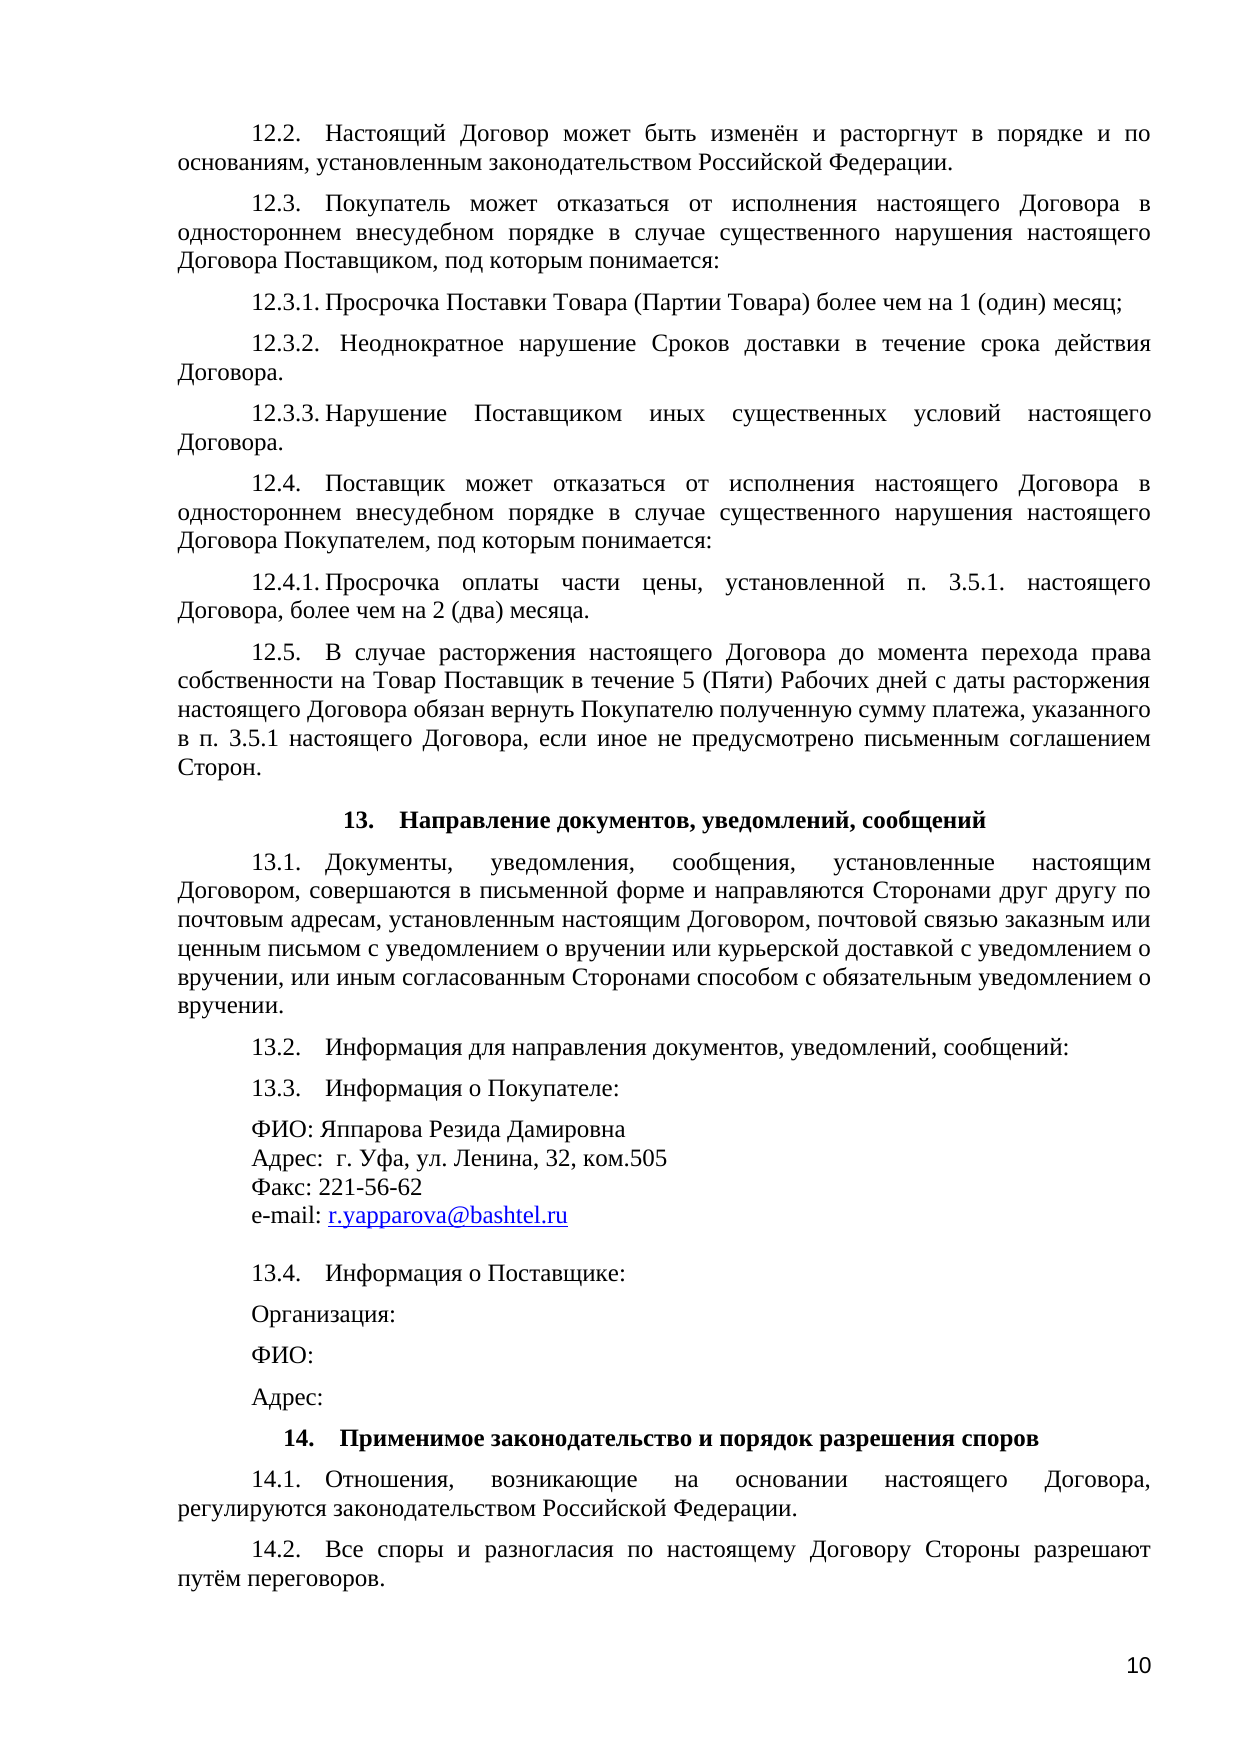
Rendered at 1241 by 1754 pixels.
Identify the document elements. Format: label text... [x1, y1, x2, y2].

text Организация: [177, 1299, 1152, 1328]
list Документы, уведомления, сообщения, установленные настоящим Договором, совершаются в письменной форме и направляются Сторонами друг другу по почтовым адресам, установленным настоящим Договором, почтовой связью заказным или ценным письмом с уведомлением о вручении или курьерской доставкой с уведомлением о вручении, или иным согласованным Сторонами способом с обязательным уведомлением о вручении. [177, 847, 1152, 1019]
text Адрес: г. Уфа, ул. Ленина, 32, ком.505 [177, 1143, 1152, 1172]
list Поставщик может отказаться от исполнения настоящего Договора в одностороннем внесудебном порядке в случае существенного нарушения настоящего Договора Покупателем, под которым понимается: [177, 468, 1152, 554]
list Покупатель может отказаться от исполнения настоящего Договора в одностороннем внесудебном порядке в случае существенного нарушения настоящего Договора Поставщиком, под которым понимается: [177, 188, 1152, 274]
list Отношения, возникающие на основании настоящего Договора, регулируются законодательством Российской Федерации. [177, 1464, 1152, 1522]
list Информация о Поставщике: [177, 1258, 1152, 1287]
list Информация для направления документов, уведомлений, сообщений: [177, 1032, 1152, 1061]
text e-mail: r.yapparova@bashtel.ru [177, 1201, 1152, 1229]
list Направление документов, уведомлений, сообщений [177, 806, 1152, 834]
text Адрес: [177, 1382, 1152, 1411]
list Информация о Покупателе: [177, 1073, 1152, 1102]
list Неоднократное нарушение Сроков доставки в течение срока действия Договора. [177, 328, 1152, 386]
list Просрочка Поставки Товара (Партии Товара) более чем на 1 (один) месяц; [177, 287, 1152, 316]
list В случае расторжения настоящего Договора до момента перехода права собственности на Товар Поставщик в течение 5 (Пяти) Рабочих дней с даты расторжения настоящего Договора обязан вернуть Покупателю полученную сумму платежа, указанного в п. 3.5.1 настоящего Договора, если иное не предусмотрено письменным соглашением Сторон. [177, 637, 1152, 781]
text Факс: 221-56-62 [177, 1172, 1152, 1201]
list Нарушение Поставщиком иных существенных условий настоящего Договора. [177, 398, 1152, 456]
text ФИО: [177, 1341, 1152, 1369]
list Применимое законодательство и порядок разрешения споров [177, 1423, 1152, 1452]
list Просрочка оплаты части цены, установленной п. 3.5.1. настоящего Договора, более чем на 2 (два) месяца. [177, 567, 1152, 624]
list Настоящий Договор может быть изменён и расторгнут в порядке и по основаниям, установленным законодательством Российской Федерации. [177, 118, 1152, 176]
text ФИО: Яппарова Резида Дамировна [177, 1114, 1152, 1143]
list Все споры и разногласия по настоящему Договору Стороны разрешают путём переговоров. [177, 1534, 1152, 1592]
